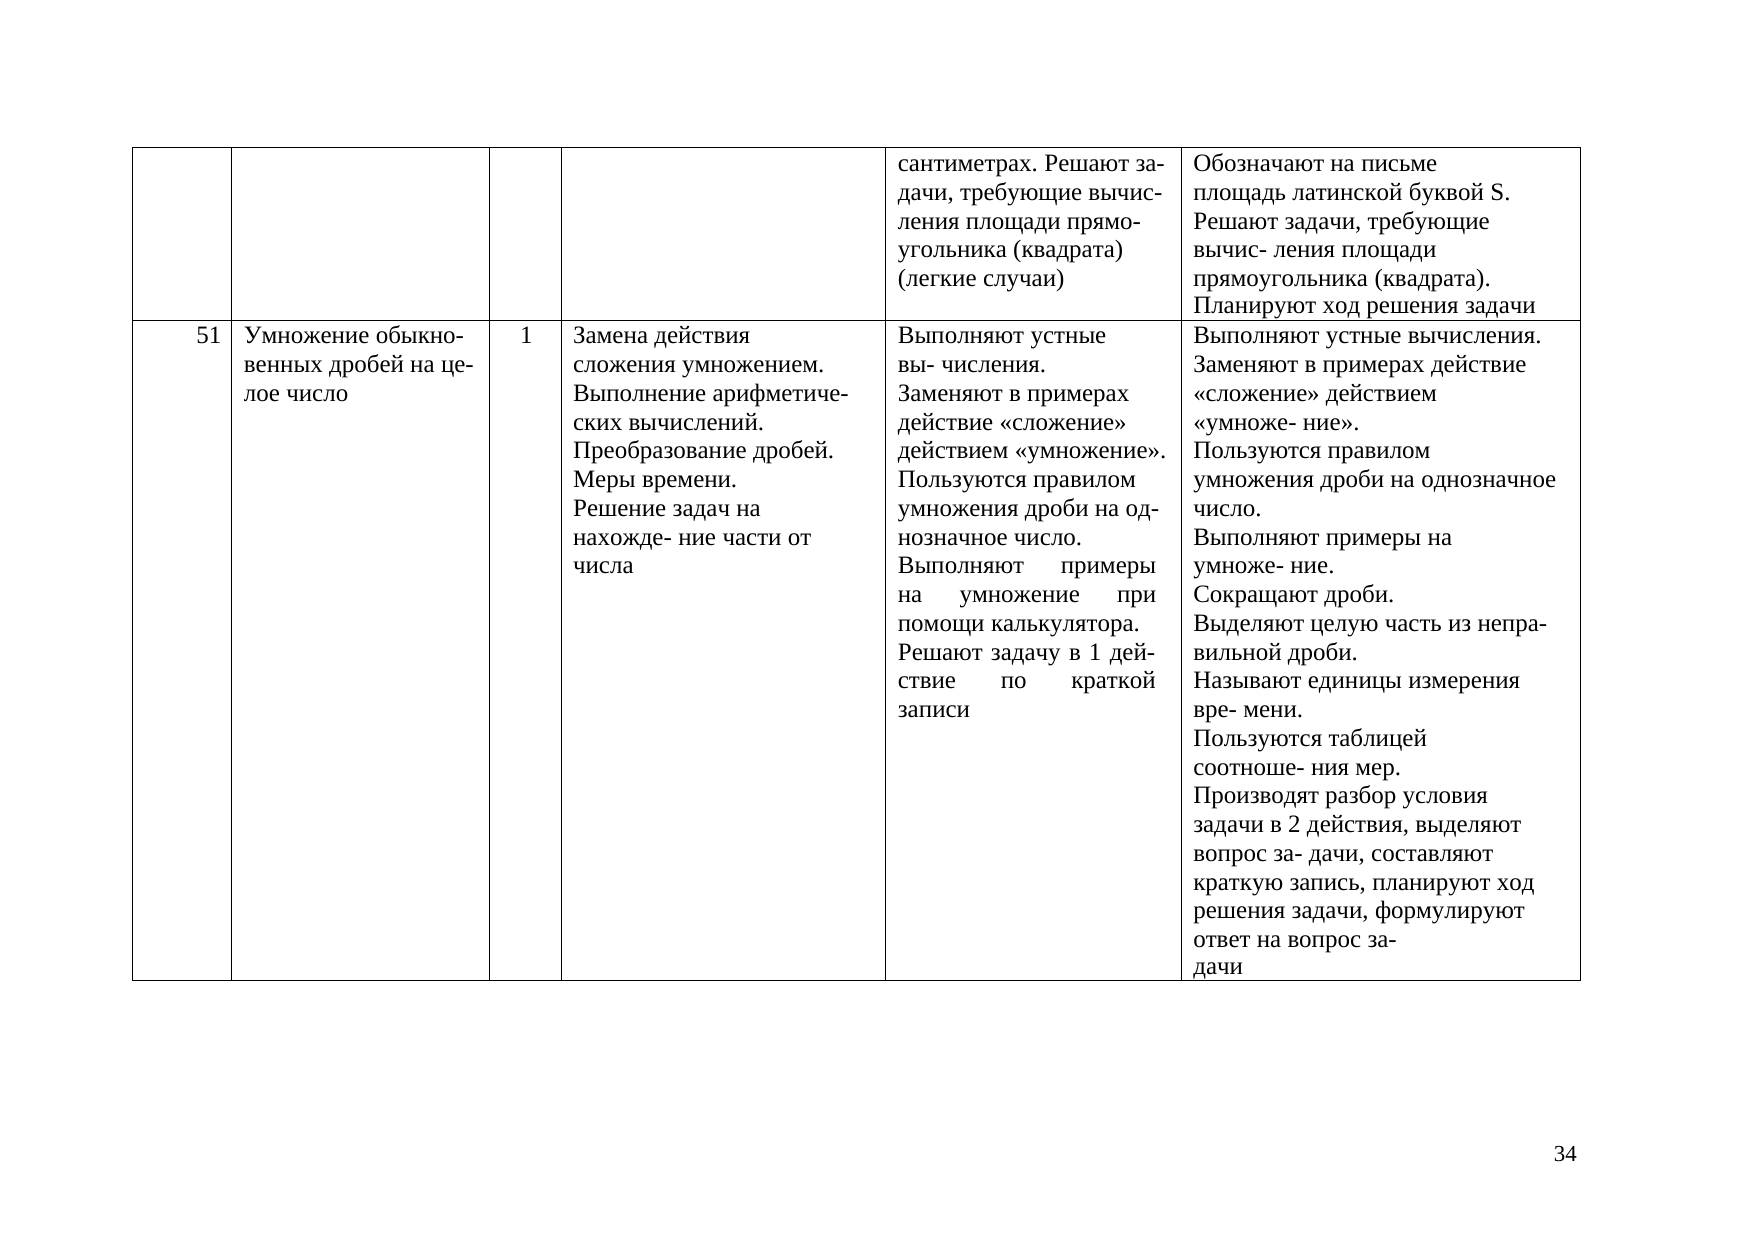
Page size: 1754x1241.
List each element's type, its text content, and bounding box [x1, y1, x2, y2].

table_cell 1 [490, 321, 561, 980]
table_header [232, 148, 489, 319]
table_cell 51 [133, 321, 231, 980]
table_header [562, 148, 885, 319]
table_cell Умножение обыкно- венных дробей на це- лое число [232, 321, 489, 980]
table_header [490, 148, 561, 319]
table_cell Замена действия сложения умножением. Выполнение арифметиче- ских вычислений. Преобразование дробей. Меры времени. Решение задач на нахожде- ние части от числа [562, 321, 885, 980]
table_header [133, 148, 231, 319]
table_header Обозначают на письме площадь латинской буквой S. Решают задачи, требующие вычис- ления площади прямоугольника (квадрата). Планируют ход решения задачи [1182, 148, 1580, 319]
table_header сантиметрах. Решают за- дачи, требующие вычис- ления площади прямо- угольника (квадрата) (легкие случаи) [886, 148, 1181, 319]
table_cell Выполняют устные вы- числения. Заменяют в примерах действие «сложение» действием «умножение». Пользуются правилом умножения дроби на од- нозначное число. Выполняют примеры на умножение при помощи калькулятора. Решают задачу в 1 дей- ствие по краткой записи [886, 321, 1181, 980]
table_cell Выполняют устные вычисления. Заменяют в примерах действие «сложение» действием «умноже- ние». Пользуются правилом умножения дроби на однозначное число. Выполняют примеры на умноже- ние. Сокращают дроби. Выделяют целую часть из непра- вильной дроби. Называют единицы измерения вре- мени. Пользуются таблицей соотноше- ния мер. Производят разбор условия задачи в 2 действия, выделяют вопрос за- дачи, составляют краткую запись, планируют ход решения задачи, формулируют ответ на вопрос за- дачи [1182, 321, 1580, 980]
